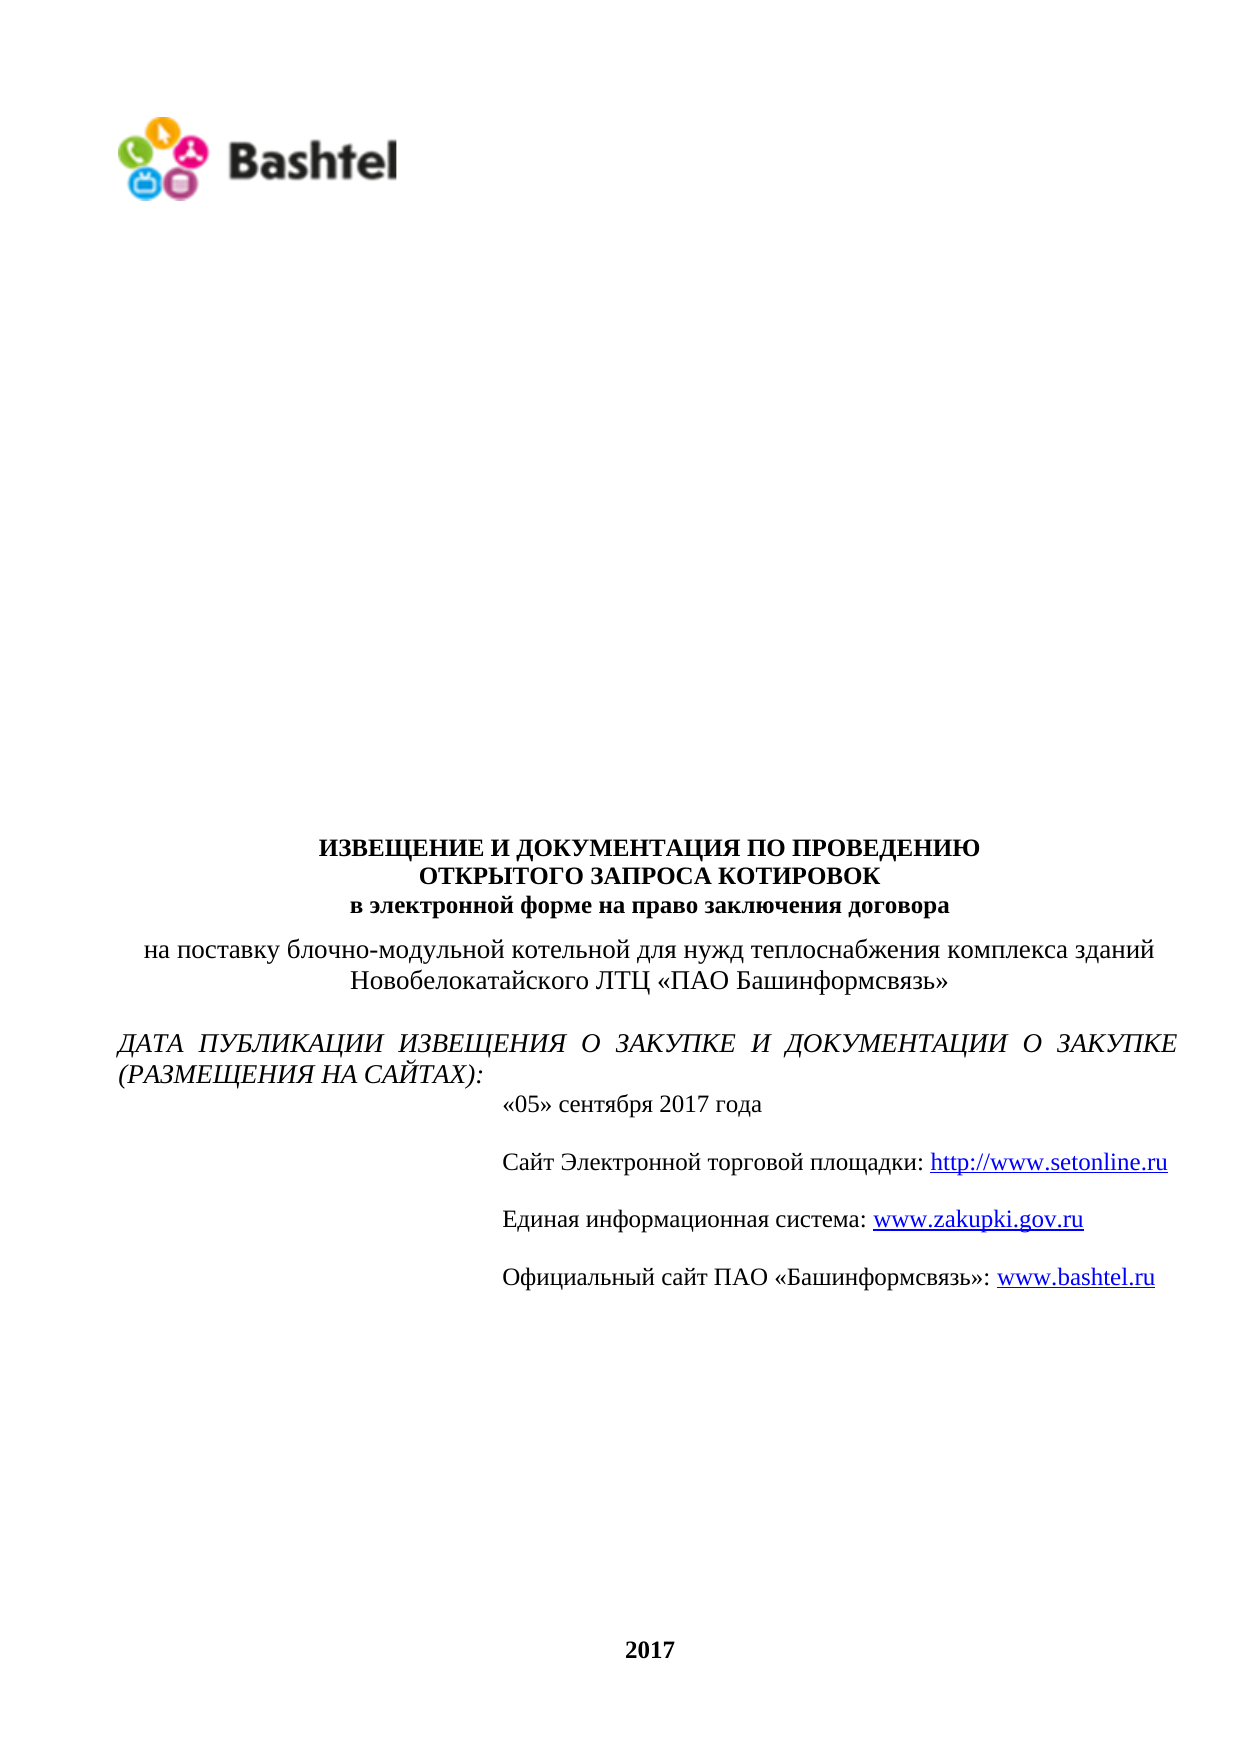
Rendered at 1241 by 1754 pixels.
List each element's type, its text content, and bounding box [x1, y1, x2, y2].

text ИЗВЕЩЕНИЕ И ДОКУМЕНТАЦИЯ ПО ПРОВЕДЕНИЮ [118, 833, 1181, 861]
text 2017 [118, 1635, 1181, 1664]
text Сайт Электронной торговой площадки: http://www.setonline.ru [502, 1147, 1181, 1175]
text на поставку блочно-модульной котельной для нужд теплоснабжения комплекса зданий Новобелокатайского ЛТЦ «ПАО Башинформсвязь» [118, 933, 1181, 996]
text в электронной форме на право заключения договора [118, 890, 1181, 919]
text Официальный сайт ПАО «Башинформсвязь»: www.bashtel.ru [502, 1262, 1181, 1290]
text ДАТА ПУБЛИКАЦИИ ИЗВЕЩЕНИЯ О ЗАКУПКЕ И ДОКУМЕНТАЦИИ О ЗАКУПКЕ (РАЗМЕЩЕНИЯ НА САЙТАХ): [118, 1027, 1181, 1089]
text ОТКРЫТОГО ЗАПРОСА КОТИРОВОК [118, 861, 1181, 890]
picture [118, 117, 397, 201]
text «05» сентября 2017 года [502, 1089, 1181, 1118]
text Единая информационная система: www.zakupki.gov.ru [502, 1204, 1181, 1233]
